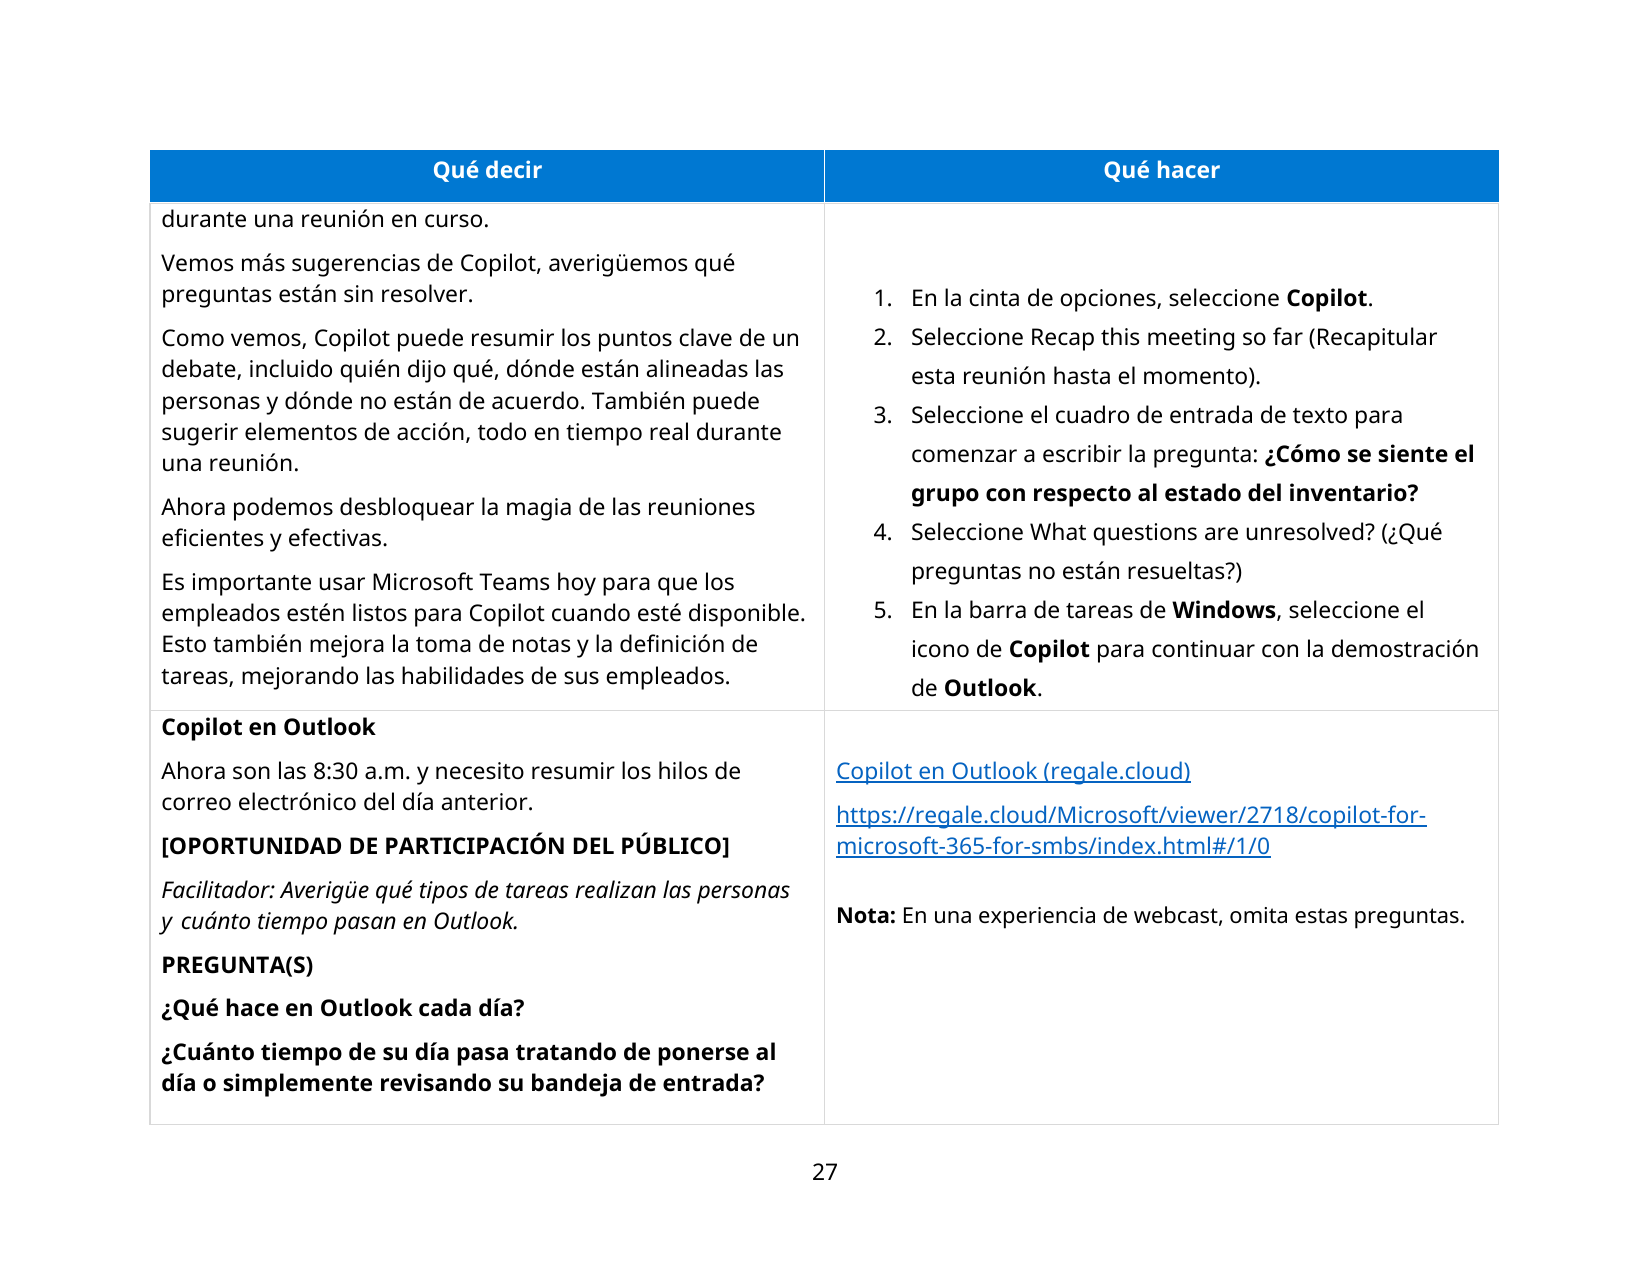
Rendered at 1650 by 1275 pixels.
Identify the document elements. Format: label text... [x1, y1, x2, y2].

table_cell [825, 204, 1498, 710]
table_header Qué hacer [825, 150, 1499, 202]
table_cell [825, 711, 1498, 1124]
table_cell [151, 711, 824, 1124]
table_header Qué decir [150, 150, 824, 202]
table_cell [151, 204, 824, 710]
